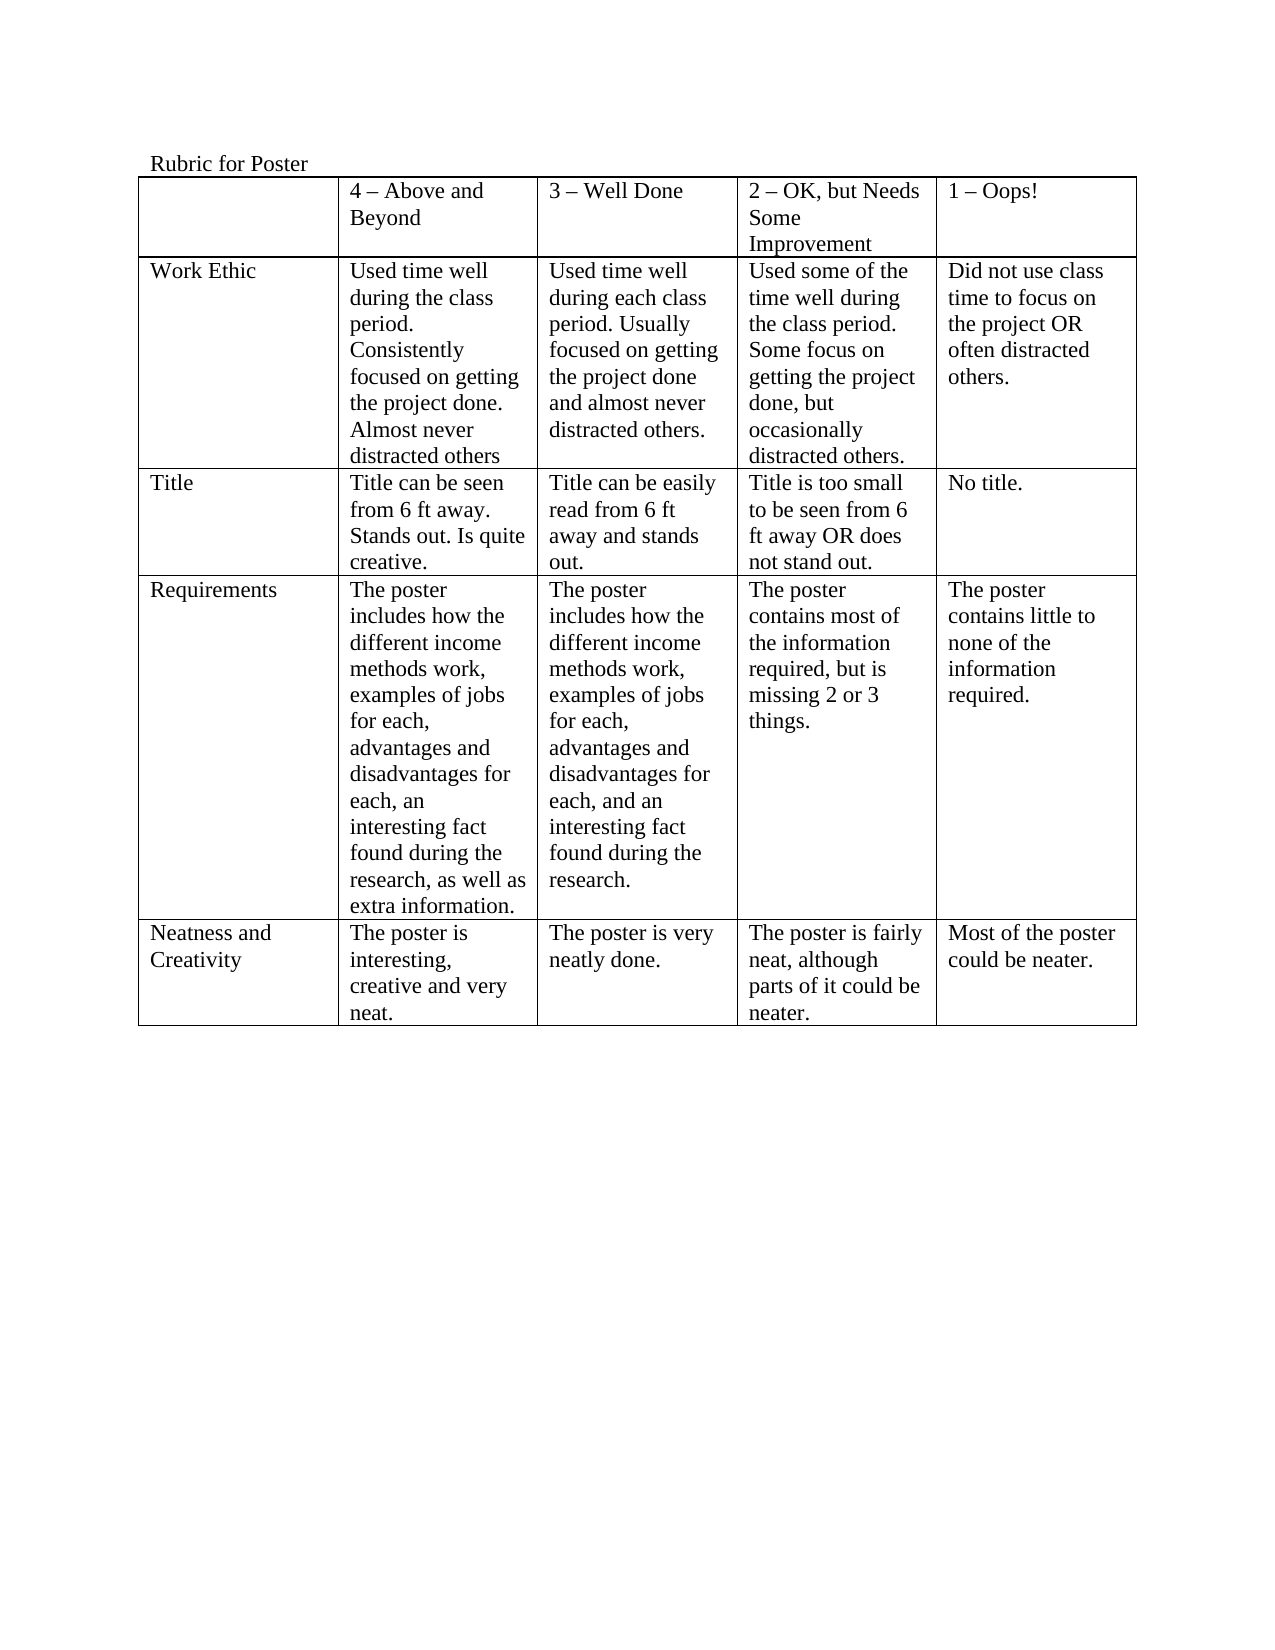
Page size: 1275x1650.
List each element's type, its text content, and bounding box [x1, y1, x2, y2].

table_cell Used time well during the class period. Consistently focused on getting the project done. Almost never distracted others [339, 258, 537, 468]
table_cell No title. [937, 469, 1136, 575]
table_cell Used time well during each class period. Usually focused on getting the project done and almost never distracted others. [538, 258, 737, 468]
table_header 1 – Oops! [937, 178, 1136, 256]
table_cell Did not use class time to focus on the project OR often distracted others. [937, 258, 1136, 468]
table_cell The poster includes how the different income methods work, examples of jobs for each, advantages and disadvantages for each, and an interesting fact found during the research. [538, 576, 737, 918]
table_cell Title can be easily read from 6 ft away and stands out. [538, 469, 737, 575]
table_cell The poster is very neatly done. [538, 920, 737, 1025]
table_cell The poster is fairly neat, although parts of it could be neater. [738, 920, 936, 1025]
table_cell Most of the poster could be neater. [937, 920, 1136, 1025]
table_cell Requirements [139, 576, 338, 918]
table_cell Neatness and Creativity [139, 920, 338, 1025]
table_cell Title can be seen from 6 ft away. Stands out. Is quite creative. [339, 469, 537, 575]
table_header [139, 178, 338, 256]
table_cell Work Ethic [139, 258, 338, 468]
table_cell Title [139, 469, 338, 575]
table_cell Used some of the time well during the class period. Some focus on getting the project done, but occasionally distracted others. [738, 258, 936, 468]
table_cell The poster is interesting, creative and very neat. [339, 920, 537, 1025]
table_header 4 – Above and Beyond [339, 178, 537, 256]
text Rubric for Poster [150, 150, 1125, 176]
table_header 3 – Well Done [538, 178, 737, 256]
table_cell The poster contains most of the information required, but is missing 2 or 3 things. [738, 576, 936, 918]
table_header 2 – OK, but Needs Some Improvement [738, 178, 936, 256]
table_cell Title is too small to be seen from 6 ft away OR does not stand out. [738, 469, 936, 575]
table_cell The poster includes how the different income methods work, examples of jobs for each, advantages and disadvantages for each, an interesting fact found during the research, as well as extra information. [339, 576, 537, 918]
table_cell The poster contains little to none of the information required. [937, 576, 1136, 918]
